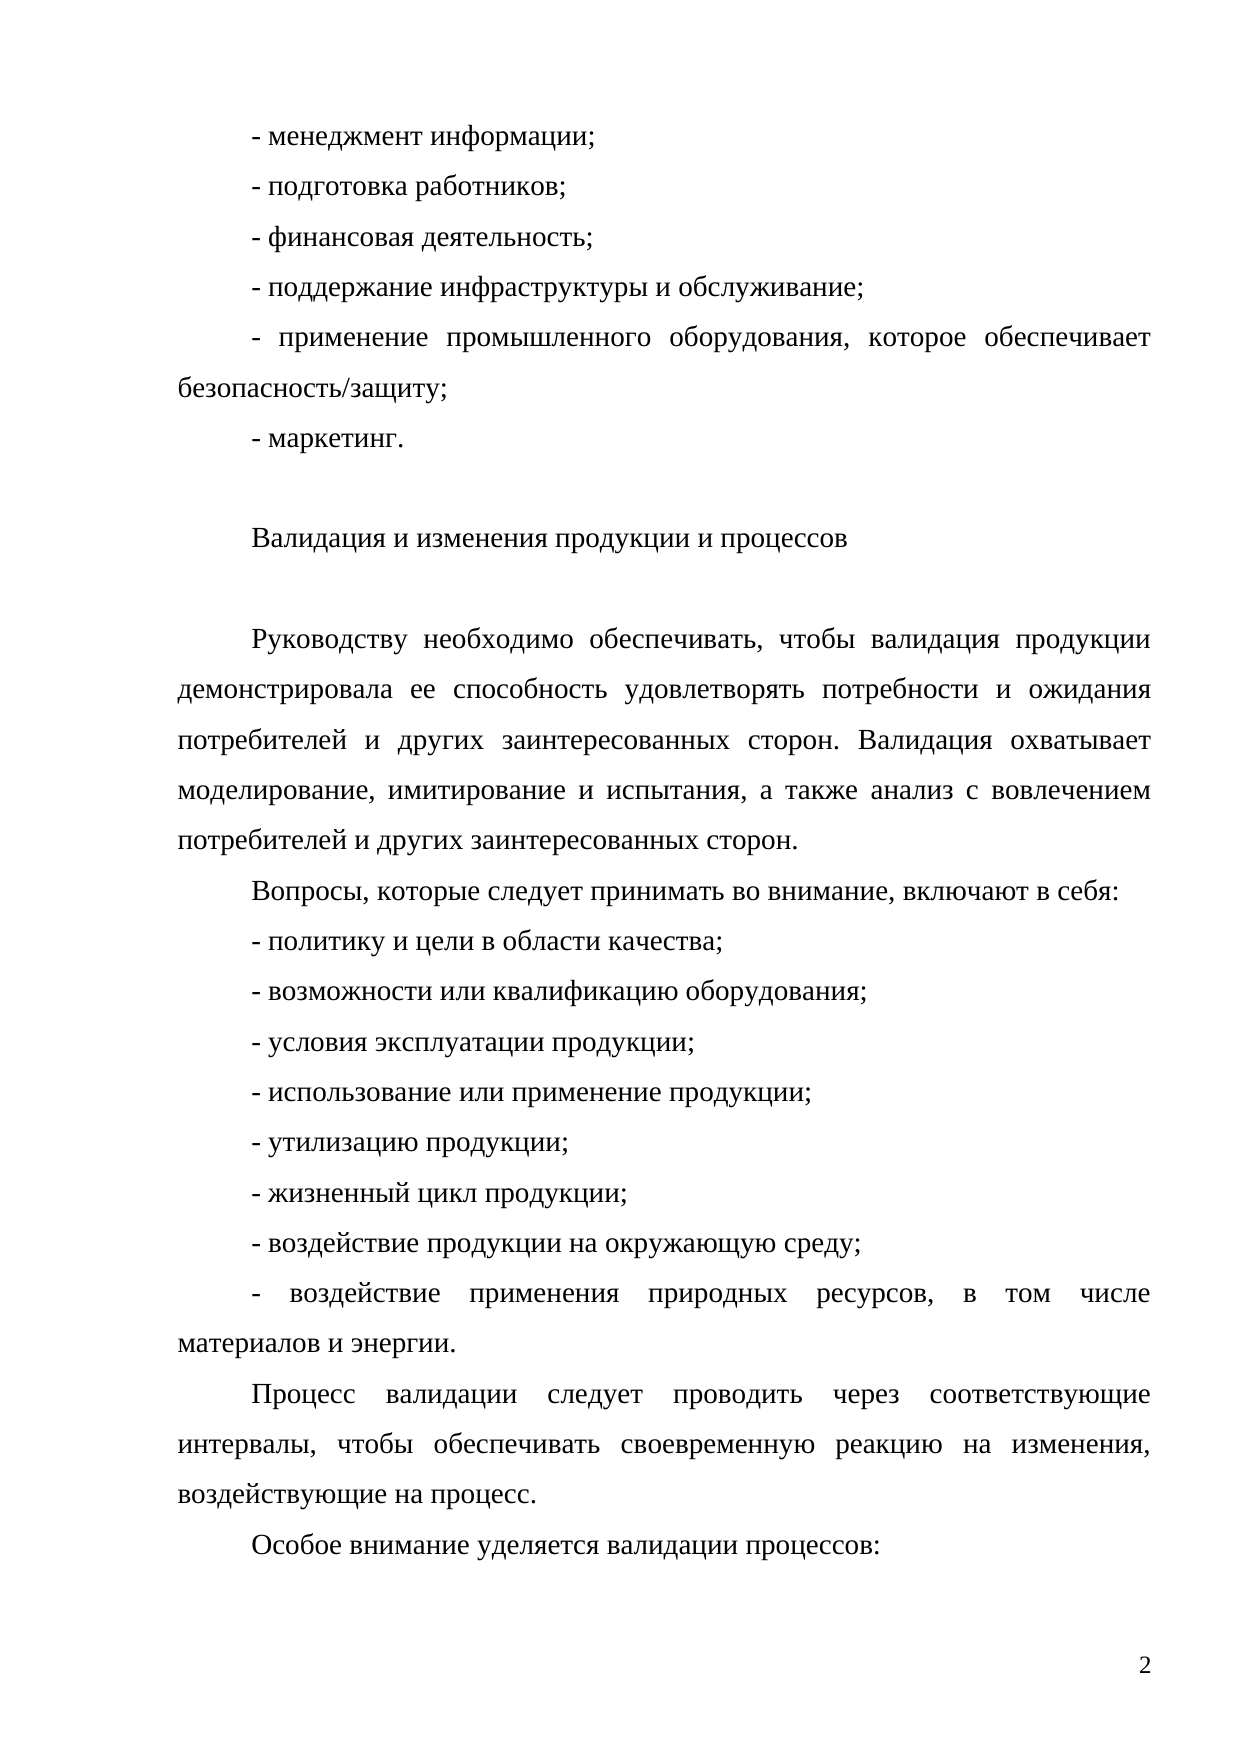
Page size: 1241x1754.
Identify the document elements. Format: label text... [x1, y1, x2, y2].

text - воздействие применения природных ресурсов, в том числе материалов и энергии. [177, 1275, 1152, 1359]
text - применение промышленного оборудования, которое обеспечивает безопасность/защиту; [177, 319, 1152, 403]
text - менеджмент информации; [177, 118, 1152, 152]
text - подготовка работников; [177, 168, 1152, 202]
text Руководству необходимо обеспечивать, чтобы валидация продукции демонстрировала ее способность удовлетворять потребности и ожидания потребителей и других заинтересованных сторон. Валидация охватывает моделирование, имитирование и испытания, а также анализ с вовлечением потребителей и других заинтересованных сторон. [177, 621, 1152, 856]
text Вопросы, которые следует принимать во внимание, включают в себя: [177, 873, 1152, 906]
text - условия эксплуатации продукции; [177, 1024, 1152, 1057]
text - использование или применение продукции; [177, 1074, 1152, 1108]
text - финансовая деятельность; [177, 219, 1152, 252]
text Особое внимание уделяется валидации процессов: [177, 1527, 1152, 1560]
text - политику и цели в области качества; [177, 923, 1152, 957]
text - воздействие продукции на окружающую среду; [177, 1225, 1152, 1258]
text - утилизацию продукции; [177, 1124, 1152, 1158]
text - возможности или квалификацию оборудования; [177, 973, 1152, 1007]
text - маркетинг. [177, 420, 1152, 453]
text - поддержание инфраструктуры и обслуживание; [177, 269, 1152, 303]
text - жизненный цикл продукции; [177, 1175, 1152, 1208]
text Процесс валидации следует проводить через соответствующие интервалы, чтобы обеспечивать своевременную реакцию на изменения, воздействующие на процесс. [177, 1376, 1152, 1510]
subtitle Валидация и изменения продукции и процессов [177, 521, 1152, 554]
